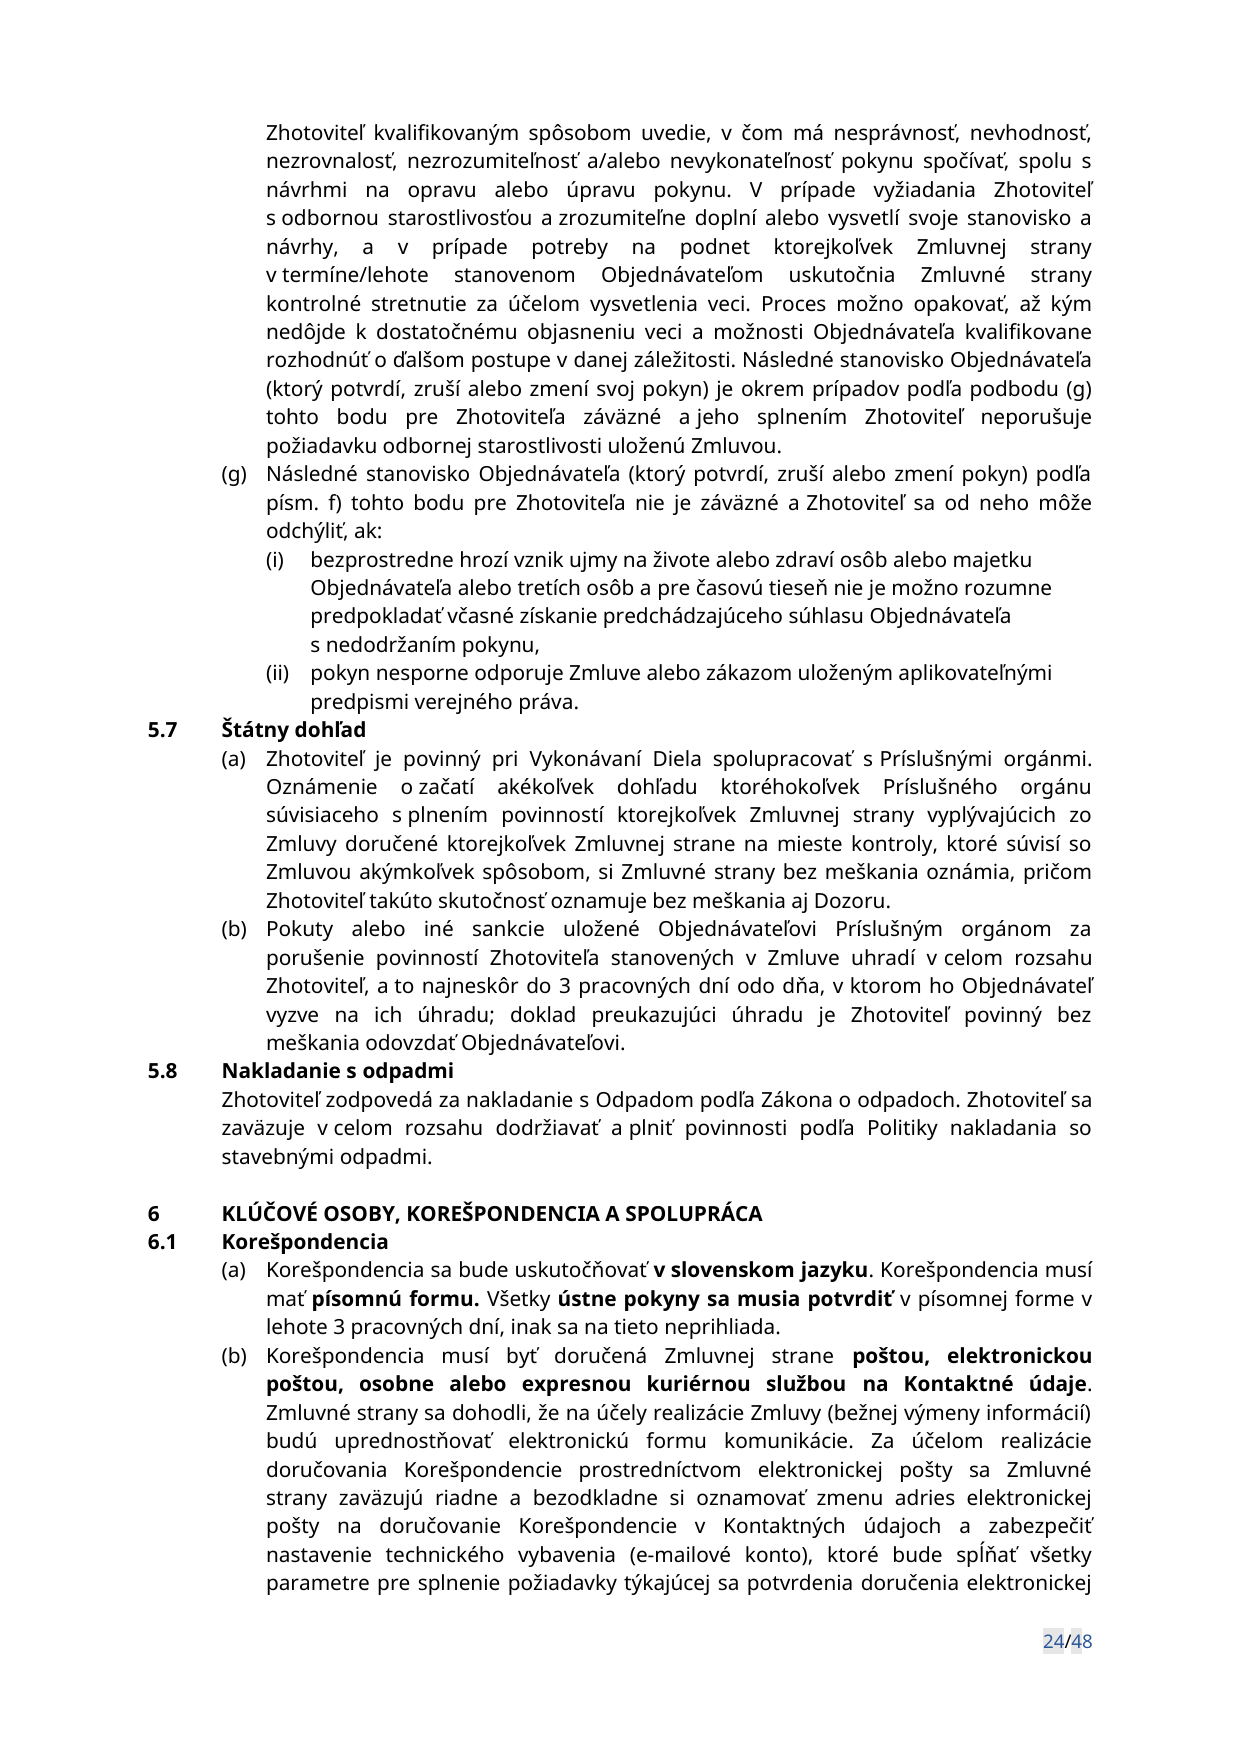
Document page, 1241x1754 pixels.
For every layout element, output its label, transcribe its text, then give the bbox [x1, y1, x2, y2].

list (i) bezprostredne hrozí vznik ujmy na živote alebo zdraví osôb alebo majetku Objednávateľa alebo tretích osôb a pre časovú tieseň nie je možno rozumne predpokladať včasné získanie predchádzajúceho súhlasu Objednávateľa s nedodržaním pokynu, [266, 545, 1093, 658]
text (b) Pokuty alebo iné sankcie uložené Objednávateľovi Príslušným orgánom za porušenie povinností Zhotoviteľa stanovených v Zmluve uhradí v celom rozsahu Zhotoviteľ, a to najneskôr do 3 pracovných dní odo dňa, v ktorom ho Objednávateľ vyzve na ich úhradu; doklad preukazujúci úhradu je Zhotoviteľ povinný bez meškania odovzdať Objednávateľovi. [221, 914, 1093, 1057]
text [221, 1341, 1093, 1597]
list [221, 118, 1093, 459]
text Zhotoviteľ zodpovedá za nakladanie s Odpadom podľa Zákona o odpadoch. Zhotoviteľ sa zaväzuje v celom rozsahu dodržiavať a plniť povinnosti podľa Politiky nakladania so stavebnými odpadmi. [221, 1085, 1093, 1170]
text (a) Zhotoviteľ je povinný pri Vykonávaní Diela spolupracovať s Príslušnými orgánmi. Oznámenie o začatí akékoľvek dohľadu ktoréhokoľvek Príslušného orgánu súvisiaceho s plnením povinností ktorejkoľvek Zmluvnej strany vyplývajúcich zo Zmluvy doručené ktorejkoľvek Zmluvnej strane na mieste kontroly, ktoré súvisí so Zmluvou akýmkoľvek spôsobom, si Zmluvné strany bez meškania oznámia, pričom Zhotoviteľ takúto skutočnosť oznamuje bez meškania aj Dozoru. [221, 744, 1093, 914]
text 6.1 Korešpondencia [148, 1227, 1093, 1256]
list Následné stanovisko Objednávateľa (ktorý potvrdí, zruší alebo zmení pokyn) podľa písm. f) tohto bodu pre Zhotoviteľa nie je záväzné a Zhotoviteľ sa od neho môže odchýliť, ak: [221, 459, 1093, 545]
text 5.7 Štátny dohľad [148, 715, 1093, 744]
text 6 KLÚČOVÉ OSOBY, KOREŠPONDENCIA A SPOLUPRÁCA [148, 1199, 1093, 1227]
text (a) Korešpondencia sa bude uskutočňovať v slovenskom jazyku. Korešpondencia musí mať písomnú formu. Všetky ústne pokyny sa musia potvrdiť v písomnej forme v lehote 3 pracovných dní, inak sa na tieto neprihliada. [221, 1256, 1093, 1341]
text 5.8 Nakladanie s odpadmi [148, 1057, 1093, 1085]
list (ii) pokyn nesporne odporuje Zmluve alebo zákazom uloženým aplikovateľnými predpismi verejného práva. [266, 658, 1093, 715]
